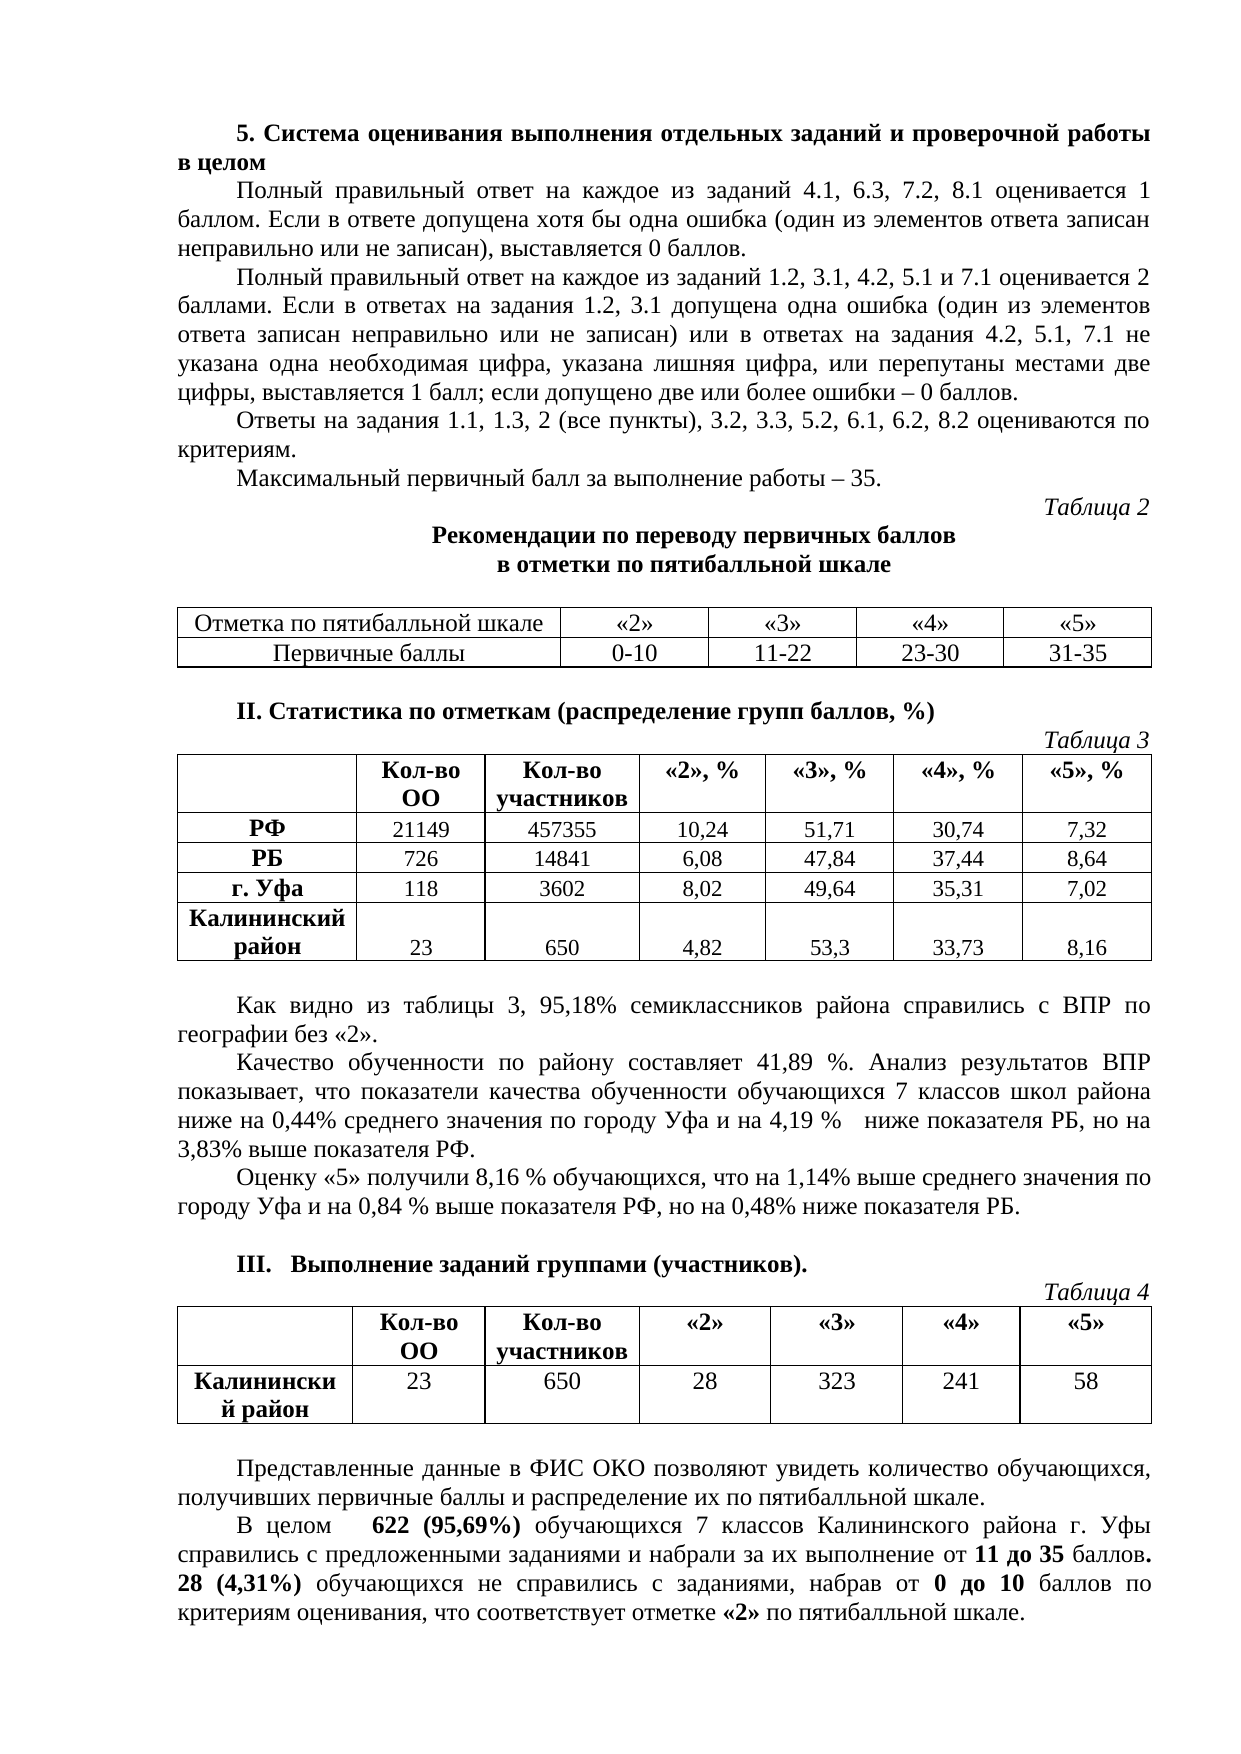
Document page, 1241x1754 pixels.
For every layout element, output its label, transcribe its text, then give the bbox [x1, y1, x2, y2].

table_cell Первичные баллы [178, 638, 560, 666]
table_header Отметка по пятибалльной шкале [178, 608, 560, 637]
table_cell 30,74 [894, 813, 1022, 842]
table_header «5» [1021, 1307, 1151, 1365]
table_cell 21149 [357, 813, 484, 842]
table_cell 33,73 [894, 903, 1022, 960]
table_header «3», % [766, 755, 893, 812]
table_cell 35,31 [894, 873, 1022, 902]
text Таблица 3 [236, 725, 1152, 754]
table_cell 8,16 [1023, 903, 1151, 960]
table_header [178, 755, 356, 812]
table_cell РБ [178, 843, 356, 872]
table_cell 7,32 [1023, 813, 1151, 842]
text Полный правильный ответ на каждое из заданий 1.2, 3.1, 4.2, 5.1 и 7.1 оценивается 2 баллами. Если в ответах на задания 1.2, 3.1 допущена одна ошибка (один из элементов ответа записан неправильно или не записан) или в ответах на задания 4.2, 5.1, 7.1 не указана одна необходимая цифра, указана лишняя цифра, или перепутаны местами две цифры, выставляется 1 балл; если допущено две или более ошибки – 0 баллов. [177, 262, 1152, 406]
table_cell РФ [178, 813, 356, 842]
table_header «3» [709, 608, 856, 637]
text Качество обученности по району составляет 41,89 %. Анализ результатов ВПР показывает, что показатели качества обученности обучающихся 7 классов школ района ниже на 0,44% среднего значения по городу Уфа и на 4,19 % ниже показателя РБ, но на 3,83% выше показателя РФ. [177, 1047, 1152, 1162]
table_header «3» [771, 1307, 902, 1365]
table_header Кол-во ОО [353, 1307, 484, 1365]
table_cell 118 [357, 873, 484, 902]
table_cell 23 [353, 1366, 484, 1423]
table_cell 7,02 [1023, 873, 1151, 902]
table_header «4» [903, 1307, 1019, 1365]
text Оценку «5» получили 8,16 % обучающихся, что на 1,14% выше среднего значения по городу Уфа и на 0,84 % выше показателя РФ, но на 0,48% ниже показателя РБ. [177, 1162, 1152, 1220]
table_header «2» [561, 608, 708, 637]
text III. Выполнение заданий группами (участников). [177, 1249, 1152, 1277]
text Полный правильный ответ на каждое из заданий 4.1, 6.3, 7.2, 8.1 оценивается 1 баллом. Если в ответе допущена хотя бы одна ошибка (один из элементов ответа записан неправильно или не записан), выставляется 0 баллов. [177, 176, 1152, 262]
text В целом 622 (95,69%) обучающихся 7 классов Калининского района г. Уфы справились с предложенными заданиями и набрали за их выполнение от 11 до 35 баллов. 28 (4,31%) обучающихся не справились с заданиями, набрав от 0 до 10 баллов по критериям оценивания, что соответствует отметке «2» по пятибалльной шкале. [177, 1511, 1152, 1626]
table_cell 457355 [486, 813, 639, 842]
table_header «2» [640, 1307, 770, 1365]
table_cell 8,64 [1023, 843, 1151, 872]
table_header «5» [1004, 608, 1151, 637]
table_cell 650 [486, 1366, 639, 1423]
text Максимальный первичный балл за выполнение работы – 35. [177, 463, 1152, 492]
table_header «4», % [894, 755, 1022, 812]
table_cell 6,08 [640, 843, 765, 872]
table_cell 53,3 [766, 903, 893, 960]
table_cell 4,82 [640, 903, 765, 960]
text Таблица 2 [177, 492, 1152, 521]
table_cell г. Уфа [178, 873, 356, 902]
table_header Кол-во ОО [357, 755, 484, 812]
table_header Кол-во участников [486, 1307, 639, 1365]
table_cell 37,44 [894, 843, 1022, 872]
text II. Статистика по отметкам (распределение групп баллов, %) [177, 696, 1152, 725]
text Рекомендации по переводу первичных баллов [177, 521, 1152, 549]
table_cell 23-30 [857, 638, 1003, 666]
table_cell 49,64 [766, 873, 893, 902]
table_cell 10,24 [640, 813, 765, 842]
text Представленные данные в ФИС ОКО позволяют увидеть количество обучающихся, получивших первичные баллы и распределение их по пятибалльной шкале. [177, 1453, 1152, 1511]
table_cell Калининский район [178, 903, 356, 960]
table_cell 726 [357, 843, 484, 872]
table_cell 0-10 [561, 638, 708, 666]
table_header Кол-во участников [486, 755, 639, 812]
text Как видно из таблицы 3, 95,18% семиклассников района справились с ВПР по географии без «2». [177, 990, 1152, 1047]
table_cell 31-35 [1004, 638, 1151, 666]
table_cell 241 [903, 1366, 1019, 1423]
text 5. Система оценивания выполнения отдельных заданий и проверочной работы в целом [177, 118, 1152, 176]
table_cell 51,71 [766, 813, 893, 842]
table_cell 11-22 [709, 638, 856, 666]
table_cell 23 [357, 903, 484, 960]
table_header [178, 1307, 352, 1365]
table_cell 58 [1021, 1366, 1151, 1423]
table_cell 3602 [486, 873, 639, 902]
table_cell 28 [640, 1366, 770, 1423]
table_cell Калининский район [178, 1366, 352, 1423]
table_header «4» [857, 608, 1003, 637]
table_cell 47,84 [766, 843, 893, 872]
text в отметки по пятибалльной шкале [177, 549, 1152, 578]
table_cell 650 [486, 903, 639, 960]
table_cell 323 [771, 1366, 902, 1423]
text Ответы на задания 1.1, 1.3, 2 (все пункты), 3.2, 3.3, 5.2, 6.1, 6.2, 8.2 оцениваются по критериям. [177, 406, 1152, 463]
table_header «5», % [1023, 755, 1151, 812]
table_header «2», % [640, 755, 765, 812]
text Таблица 4 [236, 1277, 1152, 1306]
table_cell 14841 [486, 843, 639, 872]
table_cell 8,02 [640, 873, 765, 902]
